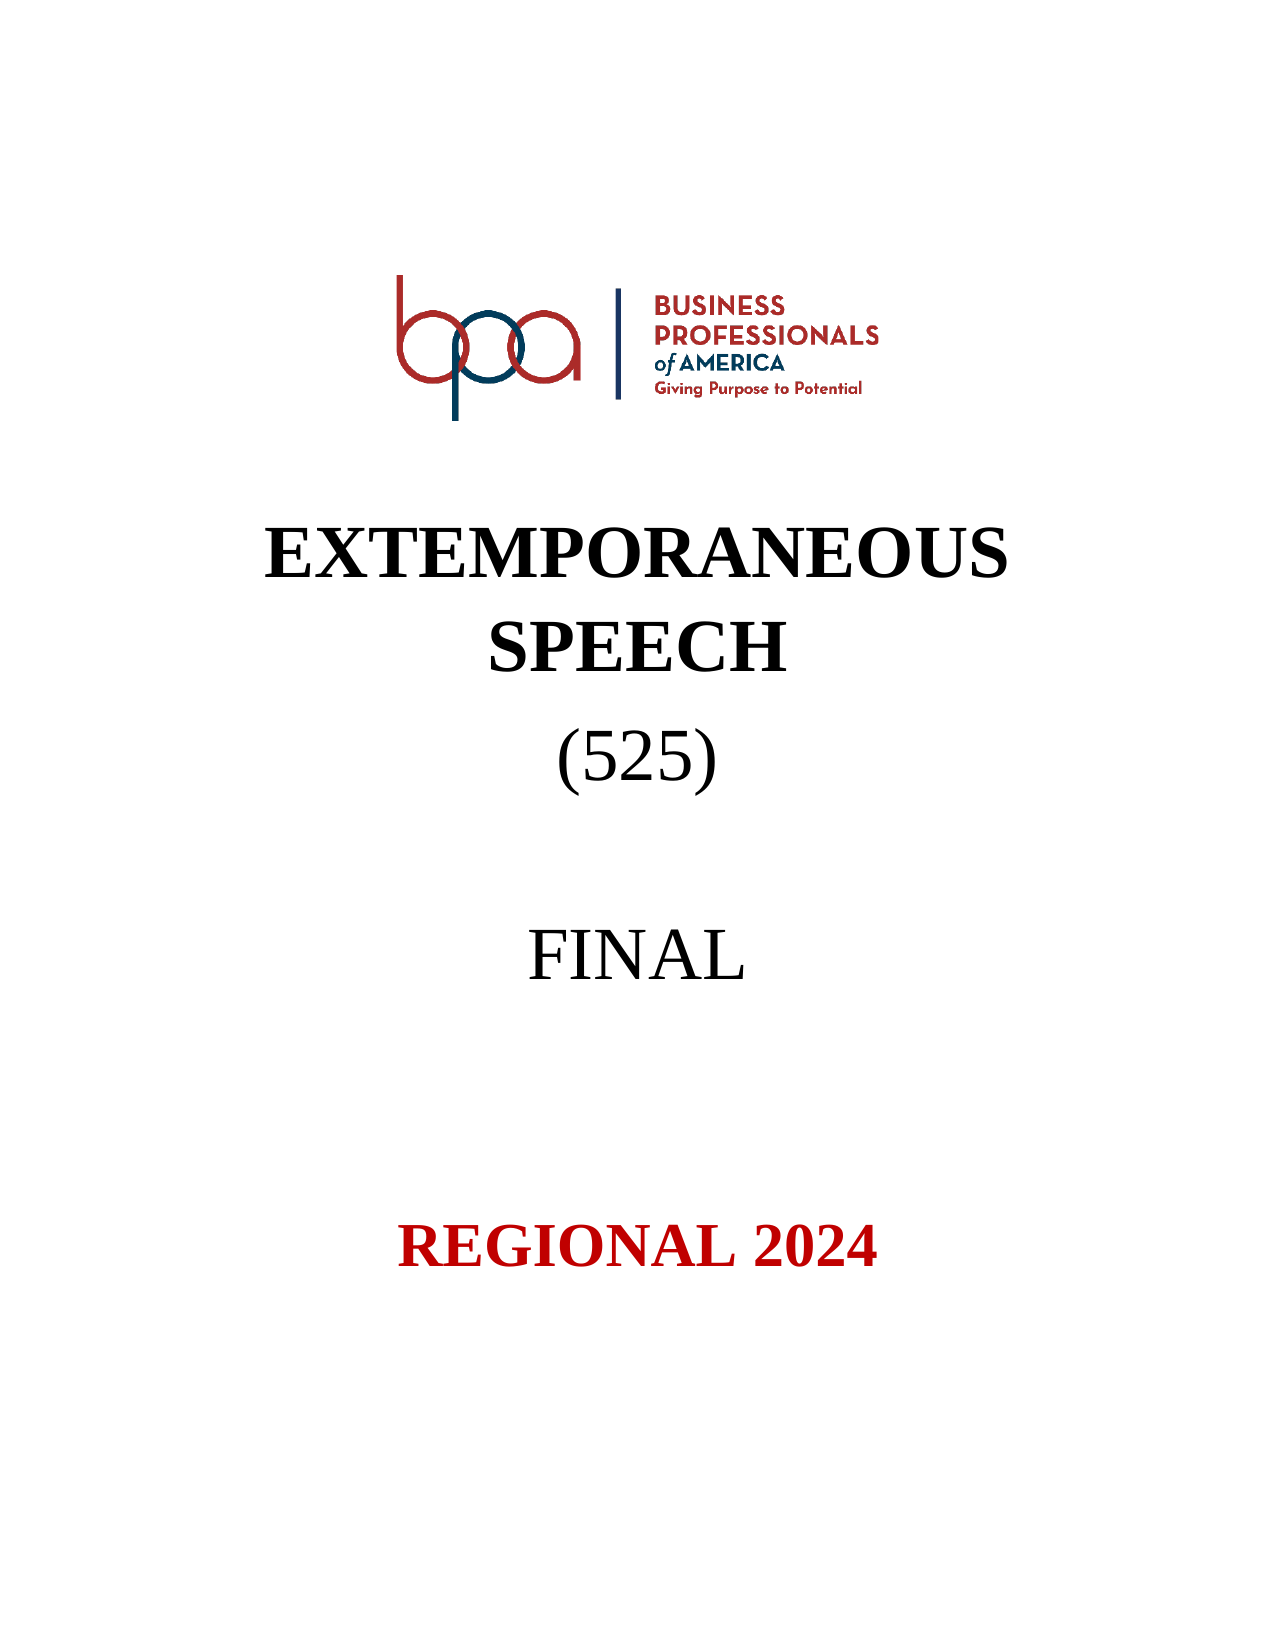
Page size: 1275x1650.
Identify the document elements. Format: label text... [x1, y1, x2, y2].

text REGIONAL 2024 [150, 1208, 1125, 1280]
picture [396, 275, 879, 421]
text EXTEMPORANEOUS SPEECH [150, 508, 1125, 687]
text FINAL [150, 909, 1125, 996]
text (525) [150, 711, 1125, 797]
